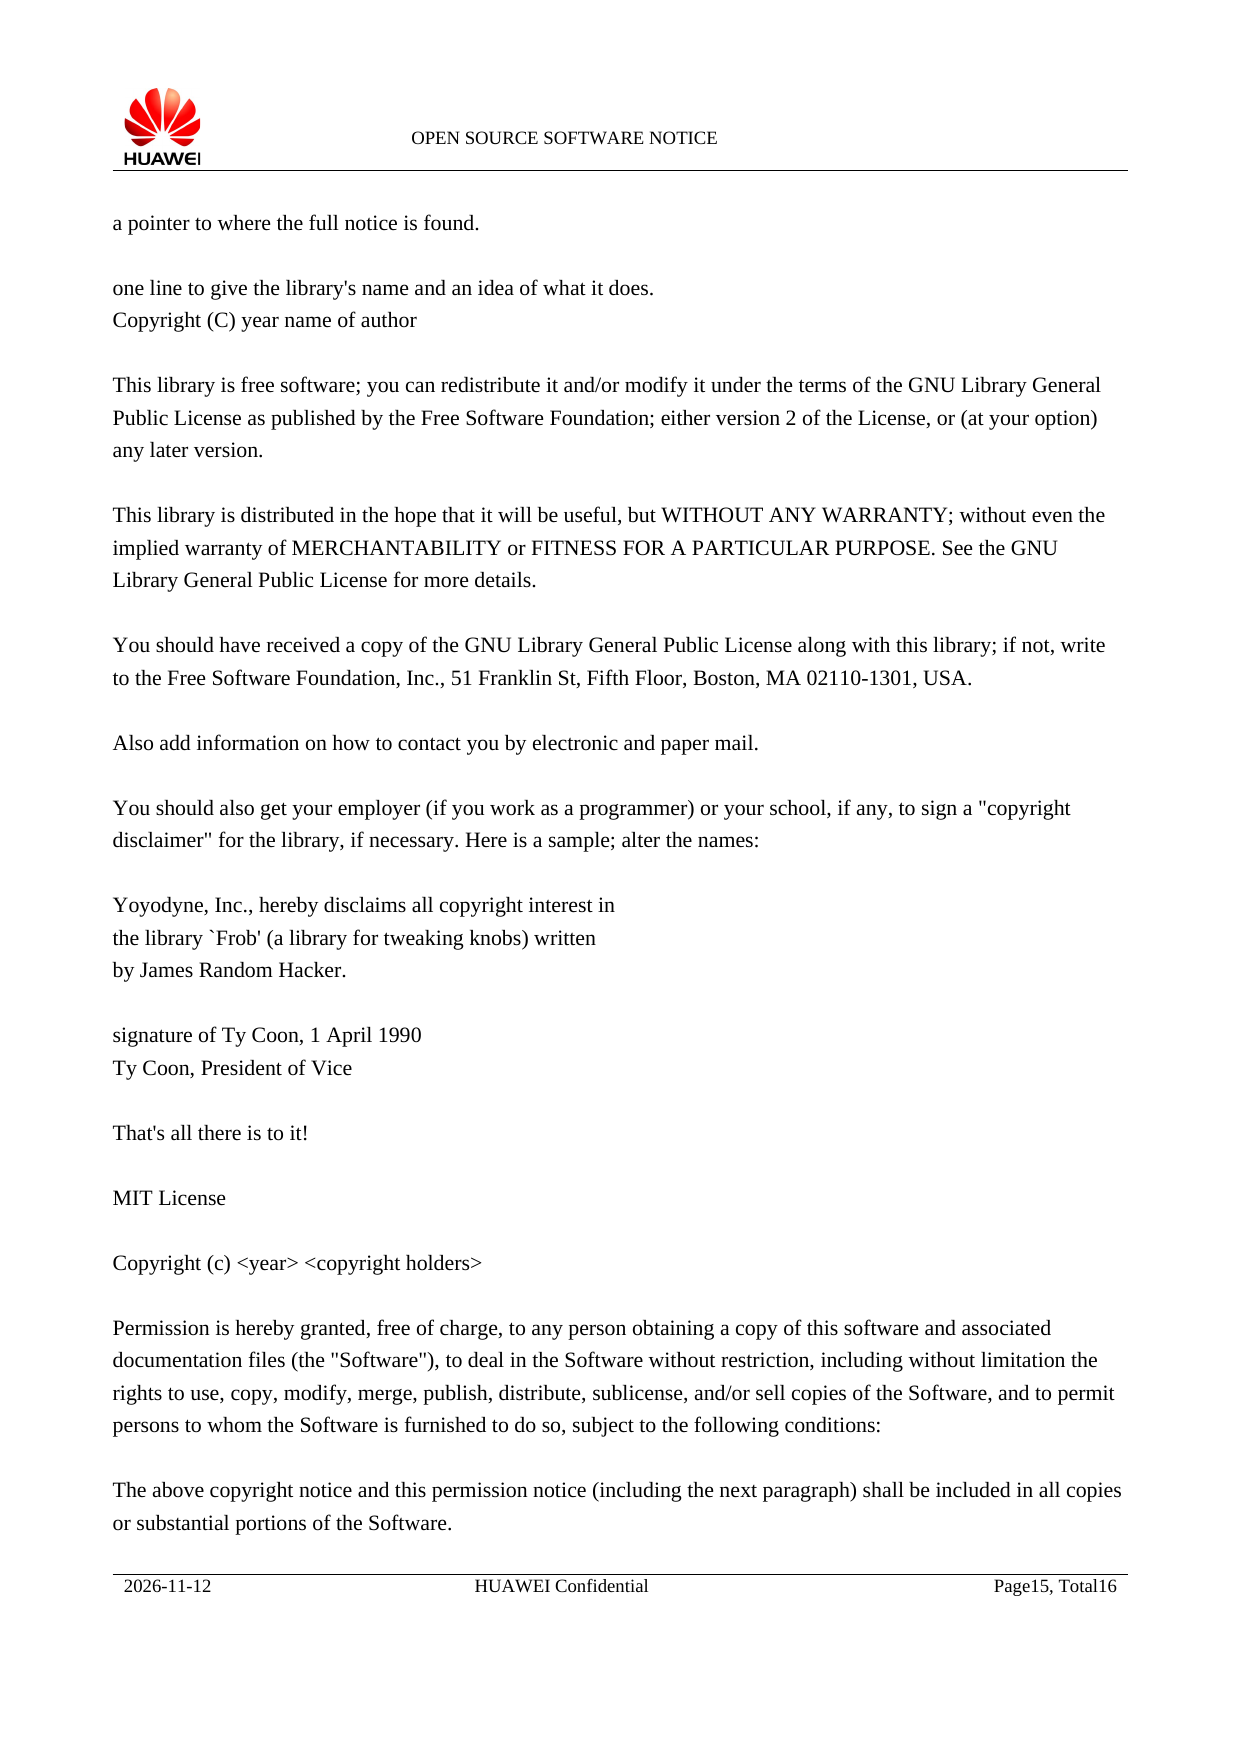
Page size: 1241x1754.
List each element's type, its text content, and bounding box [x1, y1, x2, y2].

picture [124, 88, 201, 165]
